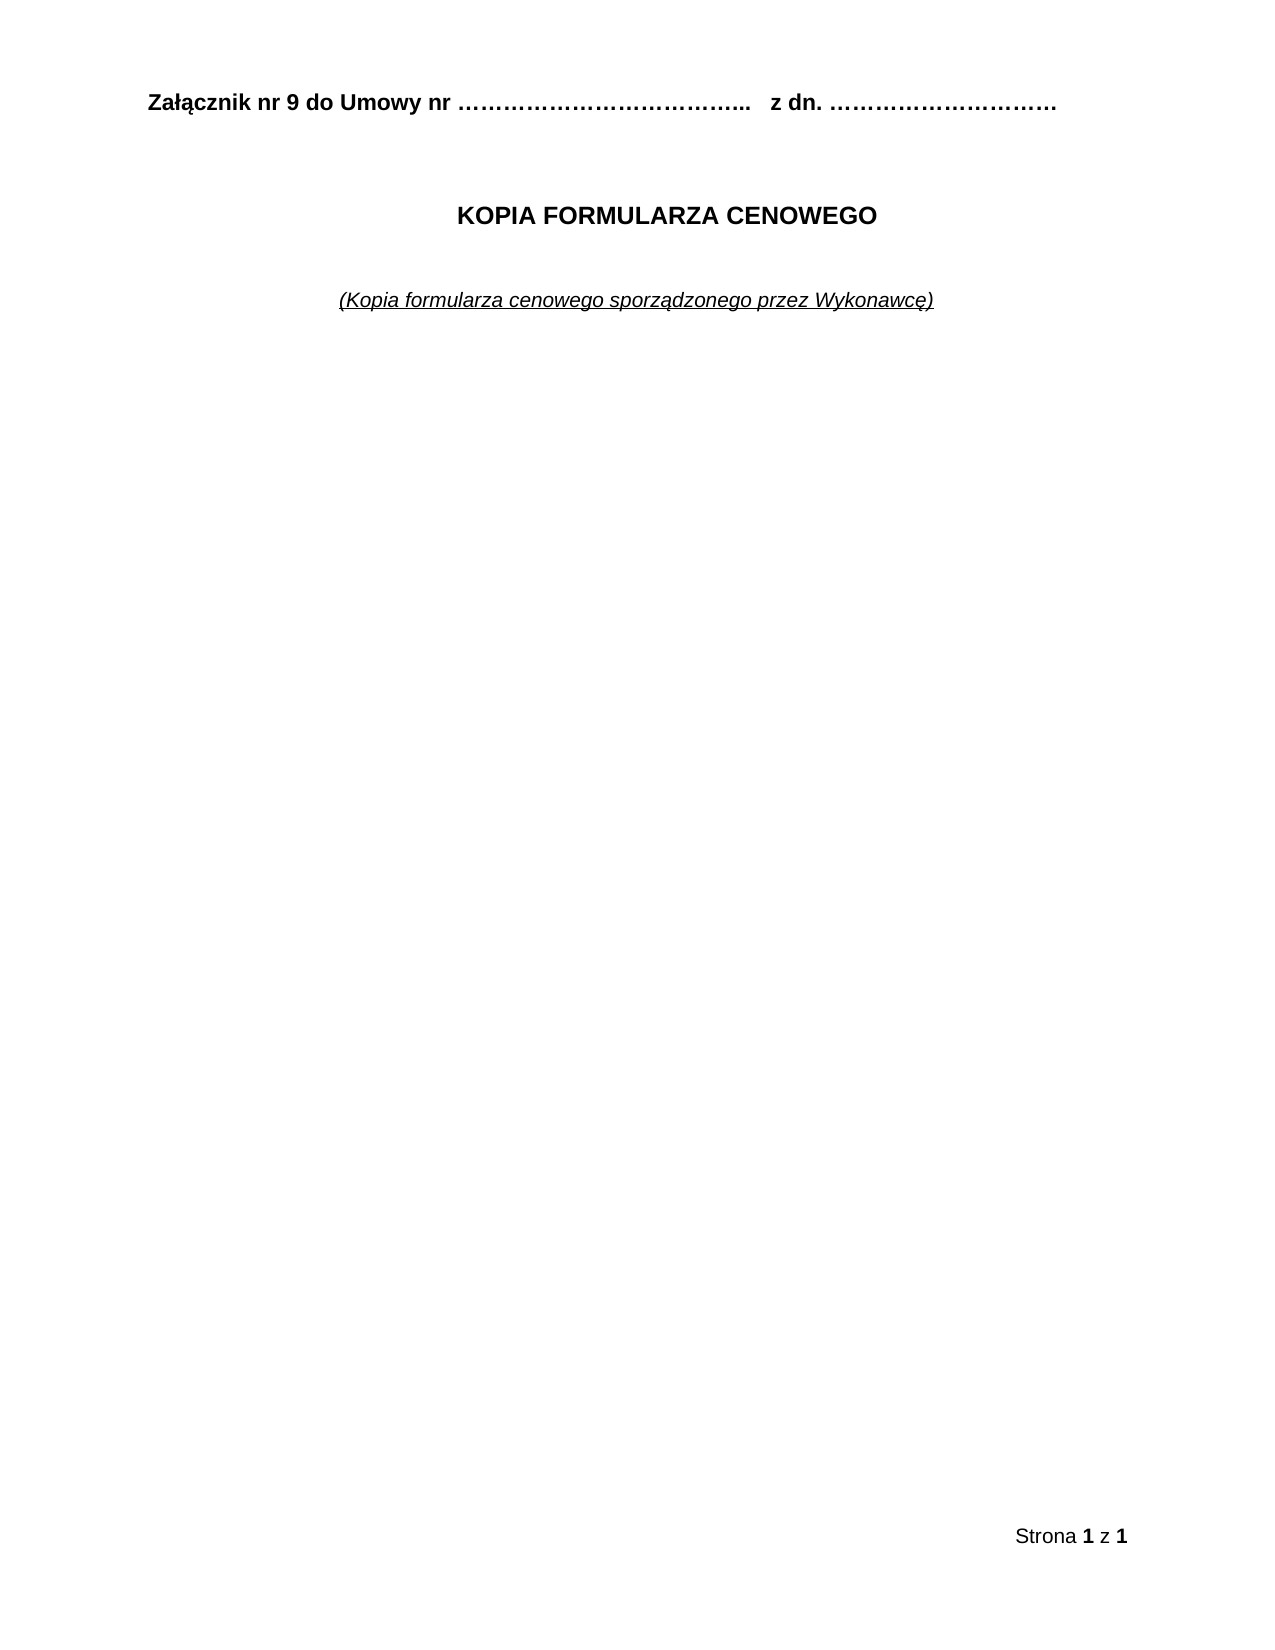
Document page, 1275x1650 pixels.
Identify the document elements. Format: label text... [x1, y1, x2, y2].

text KOPIA FORMULARZA CENOWEGO [443, 201, 1127, 230]
text (Kopia formularza cenowego sporządzonego przez Wykonawcę) [148, 287, 1127, 311]
text Załącznik nr 9 do Umowy nr ………………………………... z dn. ………………………… [148, 89, 1127, 115]
